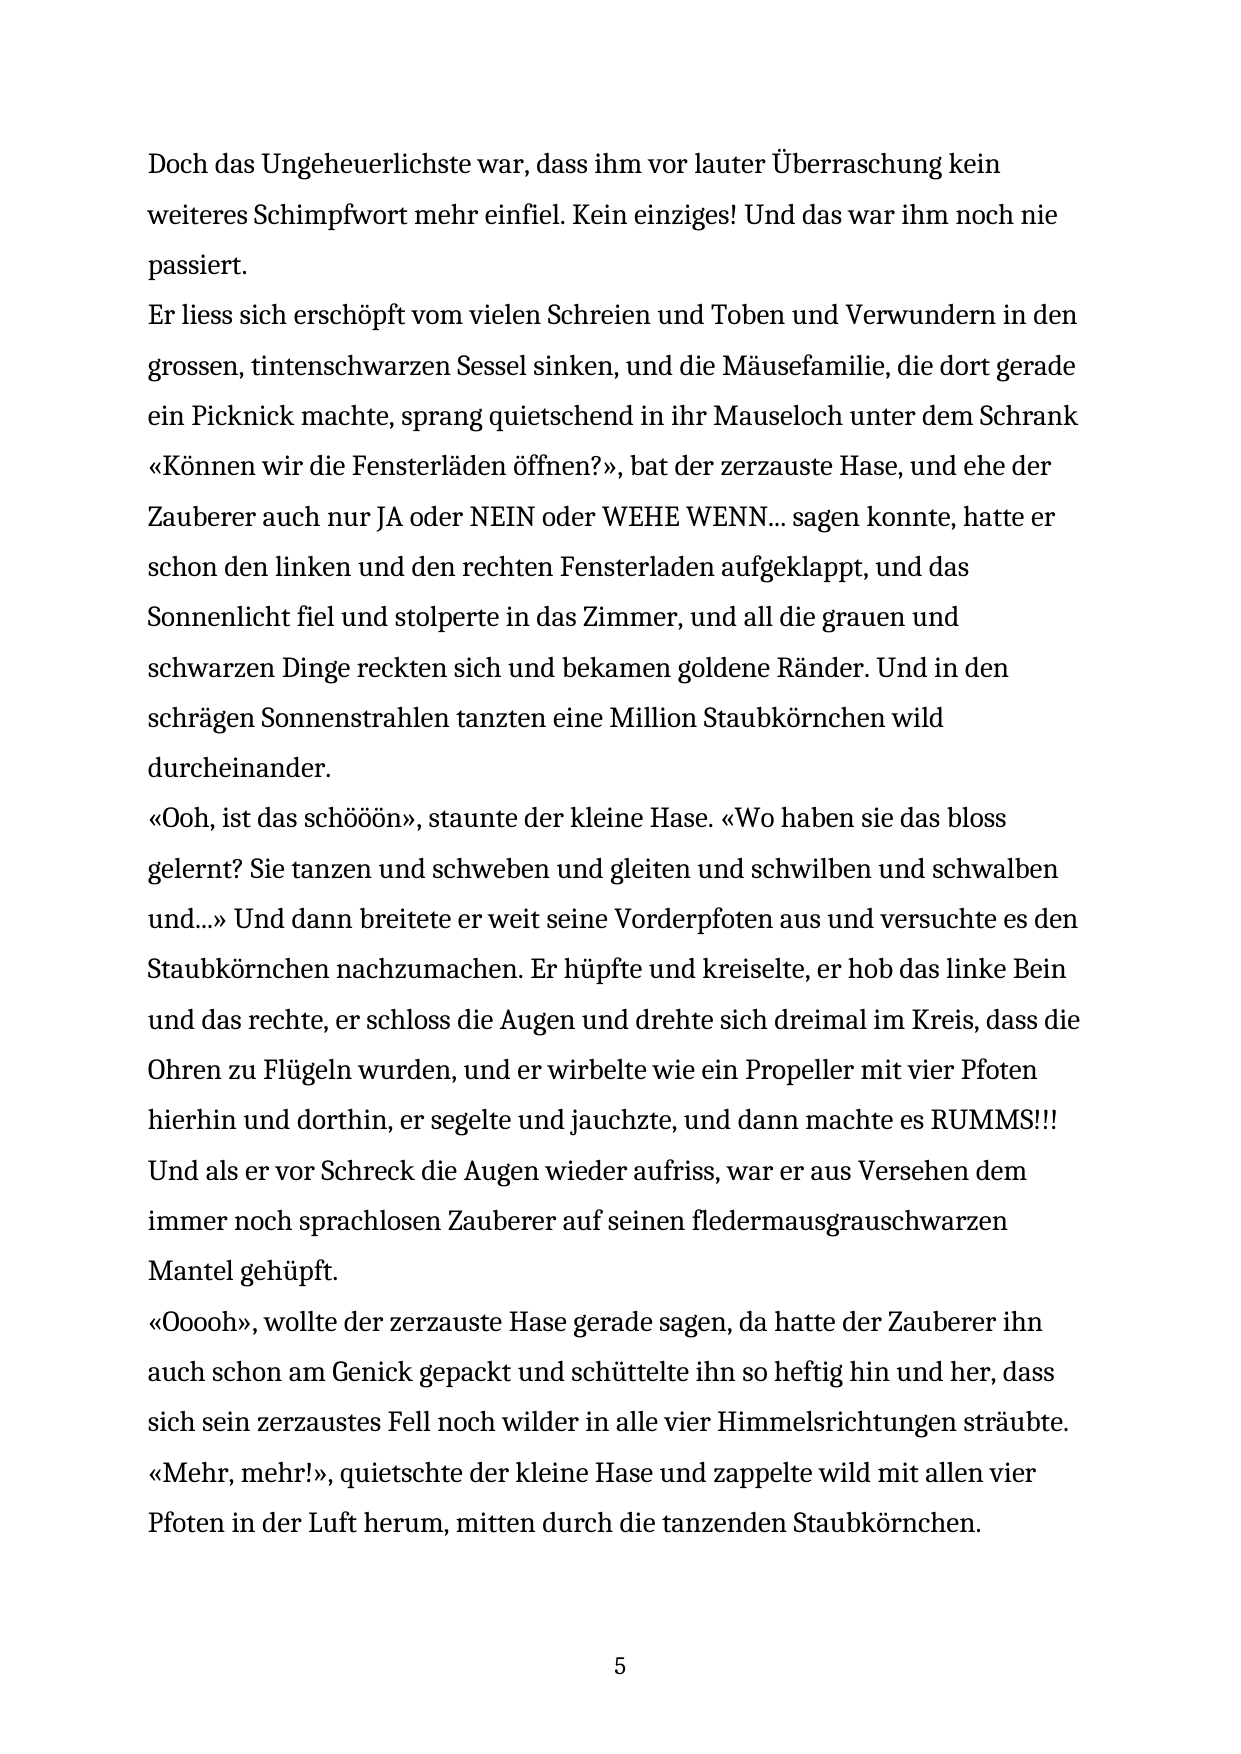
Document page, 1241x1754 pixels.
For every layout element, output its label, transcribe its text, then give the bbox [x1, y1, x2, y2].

text «Ooooh», wollte der zerzauste Hase gerade sagen, da hatte der Zauberer ihn auch schon am Genick gepackt und schüttelte ihn so heftig hin und her, dass sich sein zerzaustes Fell noch wilder in alle vier Himmelsrichtungen sträubte. [148, 1305, 1093, 1439]
text Und als er vor Schreck die Augen wieder aufriss, war er aus Versehen dem immer noch sprachlosen Zauberer auf seinen fledermausgrauschwarzen Mantel gehüpft. [148, 1154, 1093, 1288]
text Doch das Ungeheuerlichste war, dass ihm vor lauter Überraschung kein weiteres Schimpfwort mehr einfiel. Kein einziges! Und das war ihm noch nie passiert. [148, 148, 1093, 282]
text «Ooh, ist das schööön», staunte der kleine Hase. «Wo haben sie das bloss gelernt? Sie tanzen und schweben und gleiten und schwilben und schwalben und...» Und dann breitete er weit seine Vorderpfoten aus und versuchte es den Staubkörnchen nachzumachen. Er hüpfte und kreiselte, er hob das linke Bein und das rechte, er schloss die Augen und drehte sich dreimal im Kreis, dass die Ohren zu Flügeln wurden, und er wirbelte wie ein Propeller mit vier Pfoten hierhin und dorthin, er segelte und jauchzte, und dann machte es RUMMS!!! [148, 802, 1093, 1137]
text «Können wir die Fensterläden öffnen?», bat der zerzauste Hase, und ehe der Zauberer auch nur JA oder NEIN oder WEHE WENN... sagen konnte, hatte er schon den linken und den rechten Fensterladen aufgeklappt, und das Sonnenlicht fiel und stolperte in das Zimmer, und all die grauen und schwarzen Dinge reckten sich und bekamen goldene Ränder. Und in den schrägen Sonnenstrahlen tanzten eine Million Staubkörnchen wild durcheinander. [148, 449, 1093, 785]
text Er liess sich erschöpft vom vielen Schreien und Toben und Verwundern in den grossen, tintenschwarzen Sessel sinken, und die Mäusefamilie, die dort gerade ein Picknick machte, sprang quietschend in ihr Mauseloch unter dem Schrank [148, 298, 1093, 433]
text «Mehr, mehr!», quietschte der kleine Hase und zappelte wild mit allen vier Pfoten in der Luft herum, mitten durch die tanzenden Staubkörnchen. [148, 1456, 1093, 1539]
